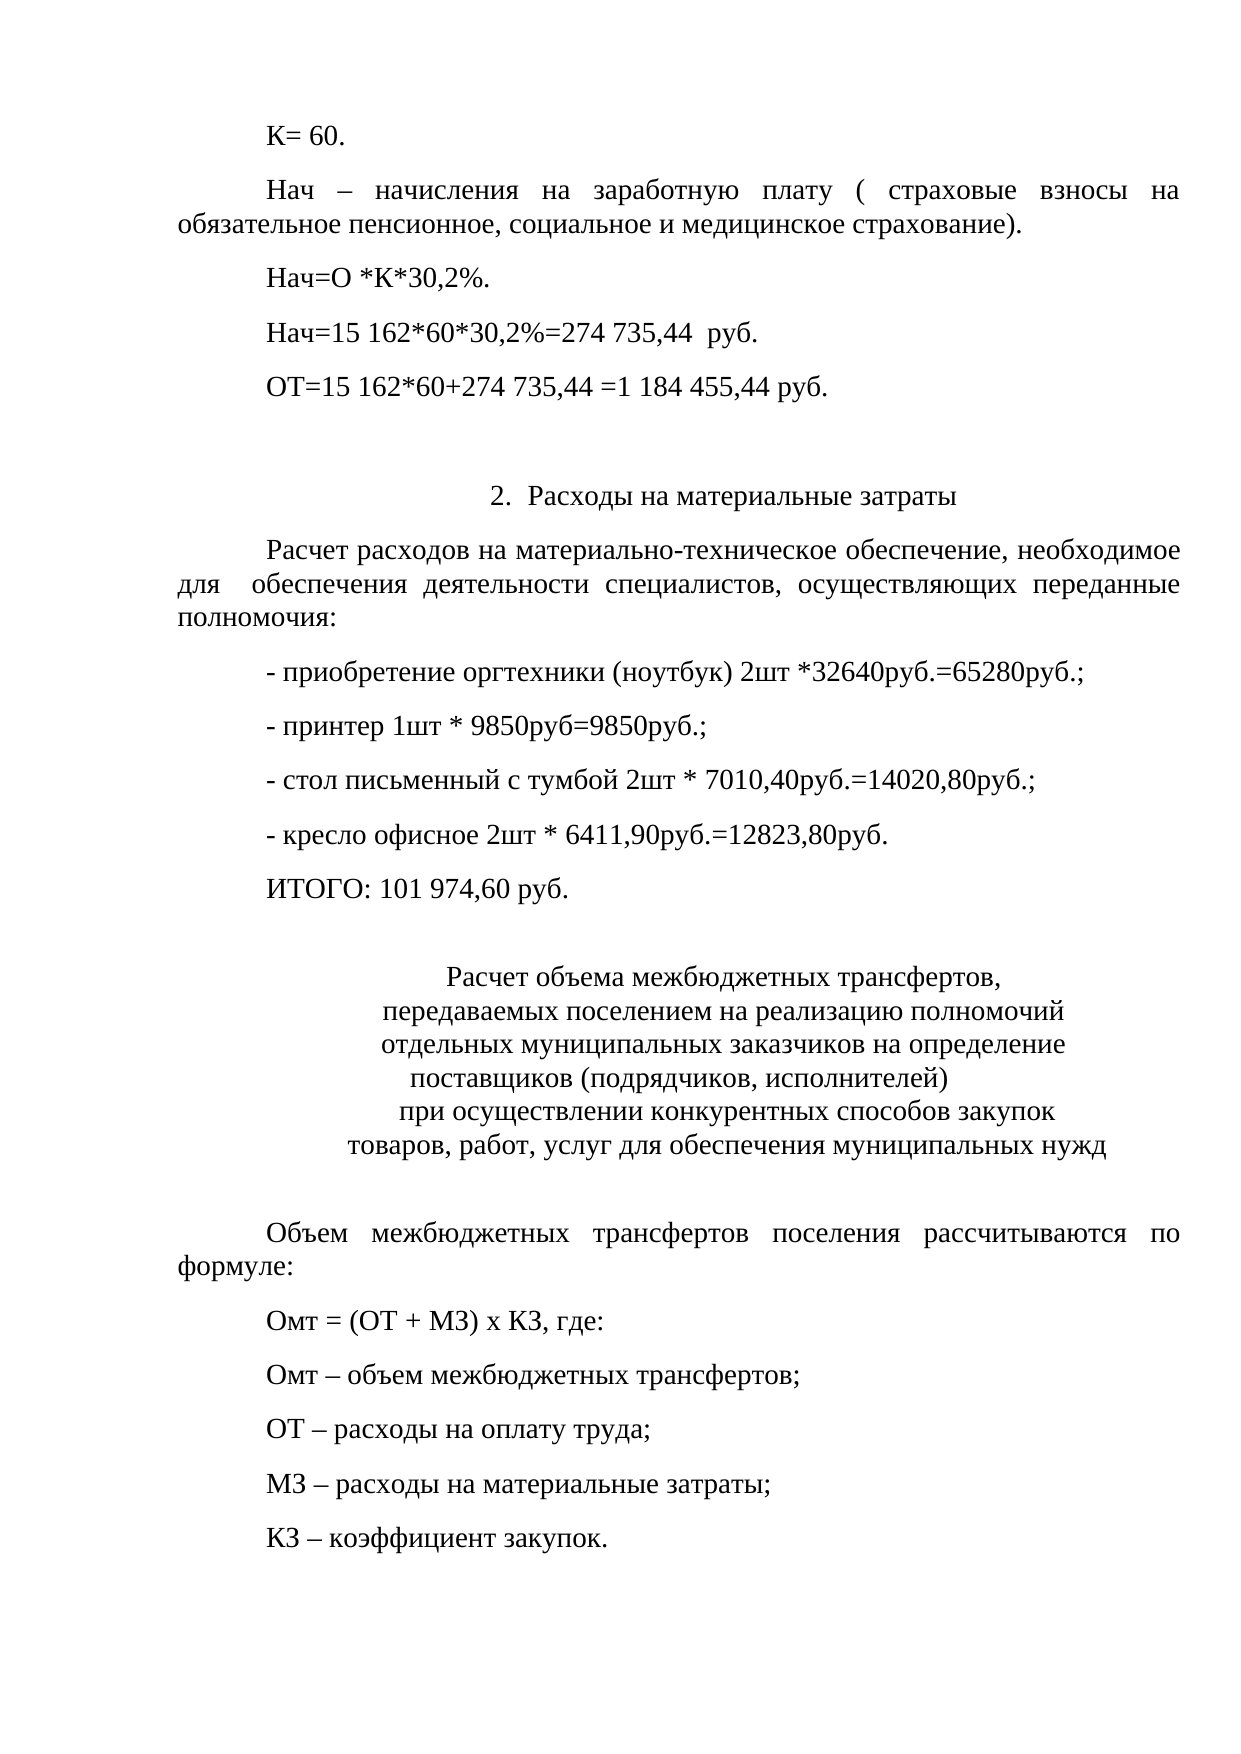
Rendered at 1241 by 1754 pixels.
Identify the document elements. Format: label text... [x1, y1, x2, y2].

text - принтер 1шт * 9850руб=9850руб.; [177, 708, 1181, 742]
text ИТОГО: 101 974,60 руб. [177, 871, 1181, 905]
text КЗ – коэффициент закупок. [177, 1520, 1181, 1554]
text товаров, работ, услуг для обеспечения муниципальных нужд [177, 1127, 1181, 1160]
text - приобретение оргтехники (ноутбук) 2шт *32640руб.=65280руб.; [177, 654, 1181, 687]
text Расчет объема межбюджетных трансфертов, [177, 959, 1181, 993]
text Нач – начисления на заработную плату ( страховые взносы на обязательное пенсионное, социальное и медицинское страхование). [177, 172, 1181, 239]
text Омт = (ОТ + МЗ) х КЗ, где: [177, 1303, 1181, 1336]
text отдельных муниципальных заказчиков на определение поставщиков (подрядчиков, исполнителей) [177, 1026, 1181, 1093]
text - стол письменный с тумбой 2шт * 7010,40руб.=14020,80руб.; [177, 762, 1181, 796]
text - кресло офисное 2шт * 6411,90руб.=12823,80руб. [177, 817, 1181, 850]
text Омт – объем межбюджетных трансфертов; [177, 1357, 1181, 1391]
text Объем межбюджетных трансфертов поселения рассчитываются по формуле: [177, 1215, 1181, 1282]
text К= 60. [177, 118, 1181, 152]
text при осуществлении конкурентных способов закупок [177, 1093, 1181, 1127]
text МЗ – расходы на материальные затраты; [177, 1466, 1181, 1499]
text Нач=О *К*30,2%. [177, 260, 1181, 294]
text Нач=15 162*60*30,2%=274 735,44 руб. [177, 315, 1181, 348]
text ОТ – расходы на оплату труда; [177, 1411, 1181, 1445]
text передаваемых поселением на реализацию полномочий [177, 993, 1181, 1026]
list Расходы на материальные затраты [266, 478, 1181, 511]
text ОТ=15 162*60+274 735,44 =1 184 455,44 руб. [177, 369, 1181, 403]
text Расчет расходов на материально-техническое обеспечение, необходимое для обеспечения деятельности специалистов, осуществляющих переданные полномочия: [177, 532, 1181, 633]
